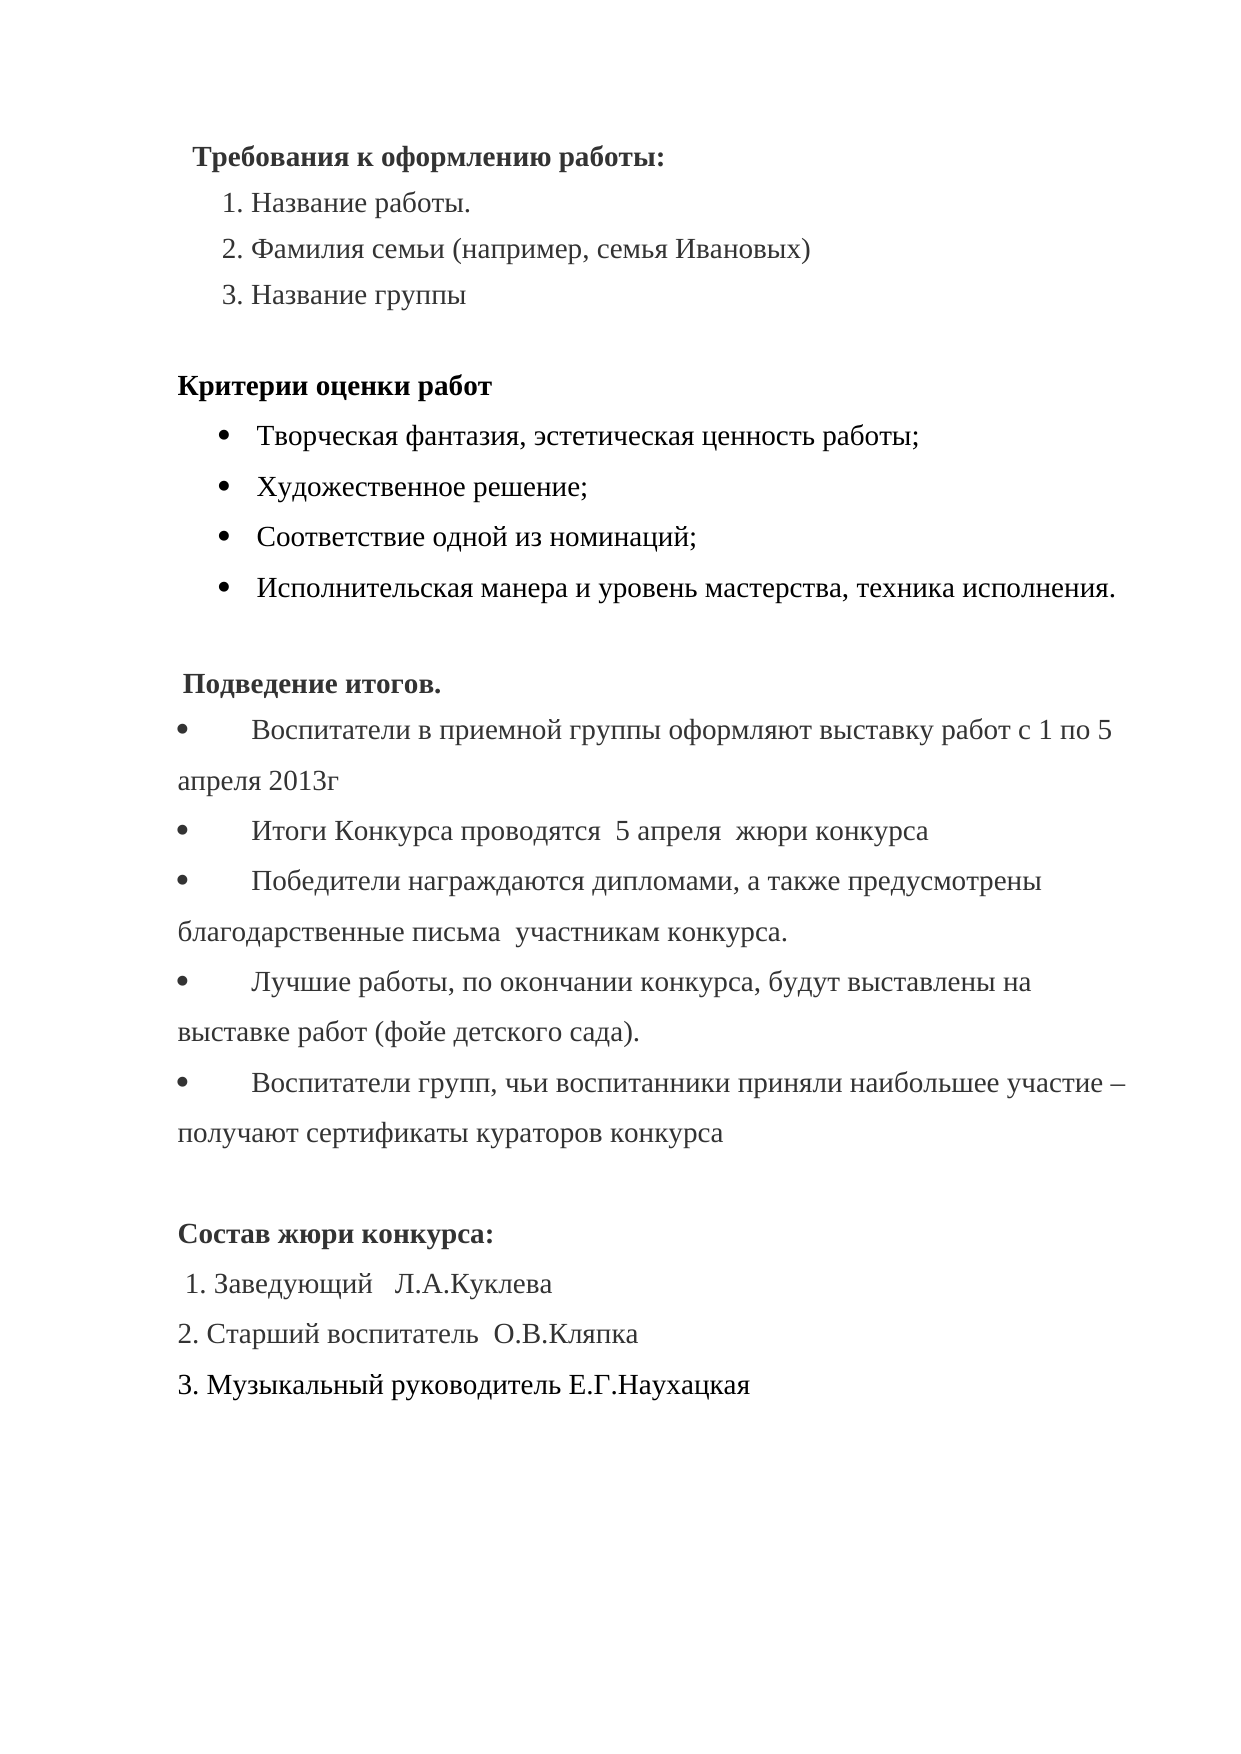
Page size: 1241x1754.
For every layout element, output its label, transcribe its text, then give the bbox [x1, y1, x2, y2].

text Критерии оценки работ [177, 368, 1152, 402]
list Творческая фантазия, эстетическая ценность работы; [219, 418, 1152, 452]
list Соответствие одной из номинаций; [219, 519, 1152, 553]
text Требования к оформлению работы: [192, 139, 1152, 172]
list Художественное решение; [219, 469, 1152, 502]
text 1. Заведующий Л.А.Куклева [177, 1266, 1152, 1300]
list Итоги Конкурса проводятся 5 апреля жюри конкурса [177, 813, 1152, 847]
text 2. Старший воспитатель О.В.Кляпка [177, 1316, 1152, 1350]
text 1. Название работы. [222, 185, 1152, 218]
text Состав жюри конкурса: [177, 1216, 1152, 1249]
text 2. Фамилия семьи (например, семья Ивановых) [222, 231, 1152, 264]
text 3. Название группы [222, 277, 1152, 311]
list Воспитатели групп, чьи воспитанники приняли наибольшее участие – получают сертификаты кураторов конкурса [177, 1065, 1152, 1149]
list Победители награждаются дипломами, а также предусмотрены благодарственные письма участникам конкурса. [177, 863, 1152, 947]
text 3. Музыкальный руководитель Е.Г.Наухацкая [177, 1367, 1152, 1400]
list Лучшие работы, по окончании конкурса, будут выставлены на выставке работ (фойе детского сада). [177, 964, 1152, 1048]
list Воспитатели в приемной группы оформляют выставку работ с 1 по 5 апреля 2013г [177, 712, 1152, 796]
text Подведение итогов. [177, 666, 1152, 700]
list Исполнительская манера и уровень мастерства, техника исполнения. [219, 570, 1152, 603]
